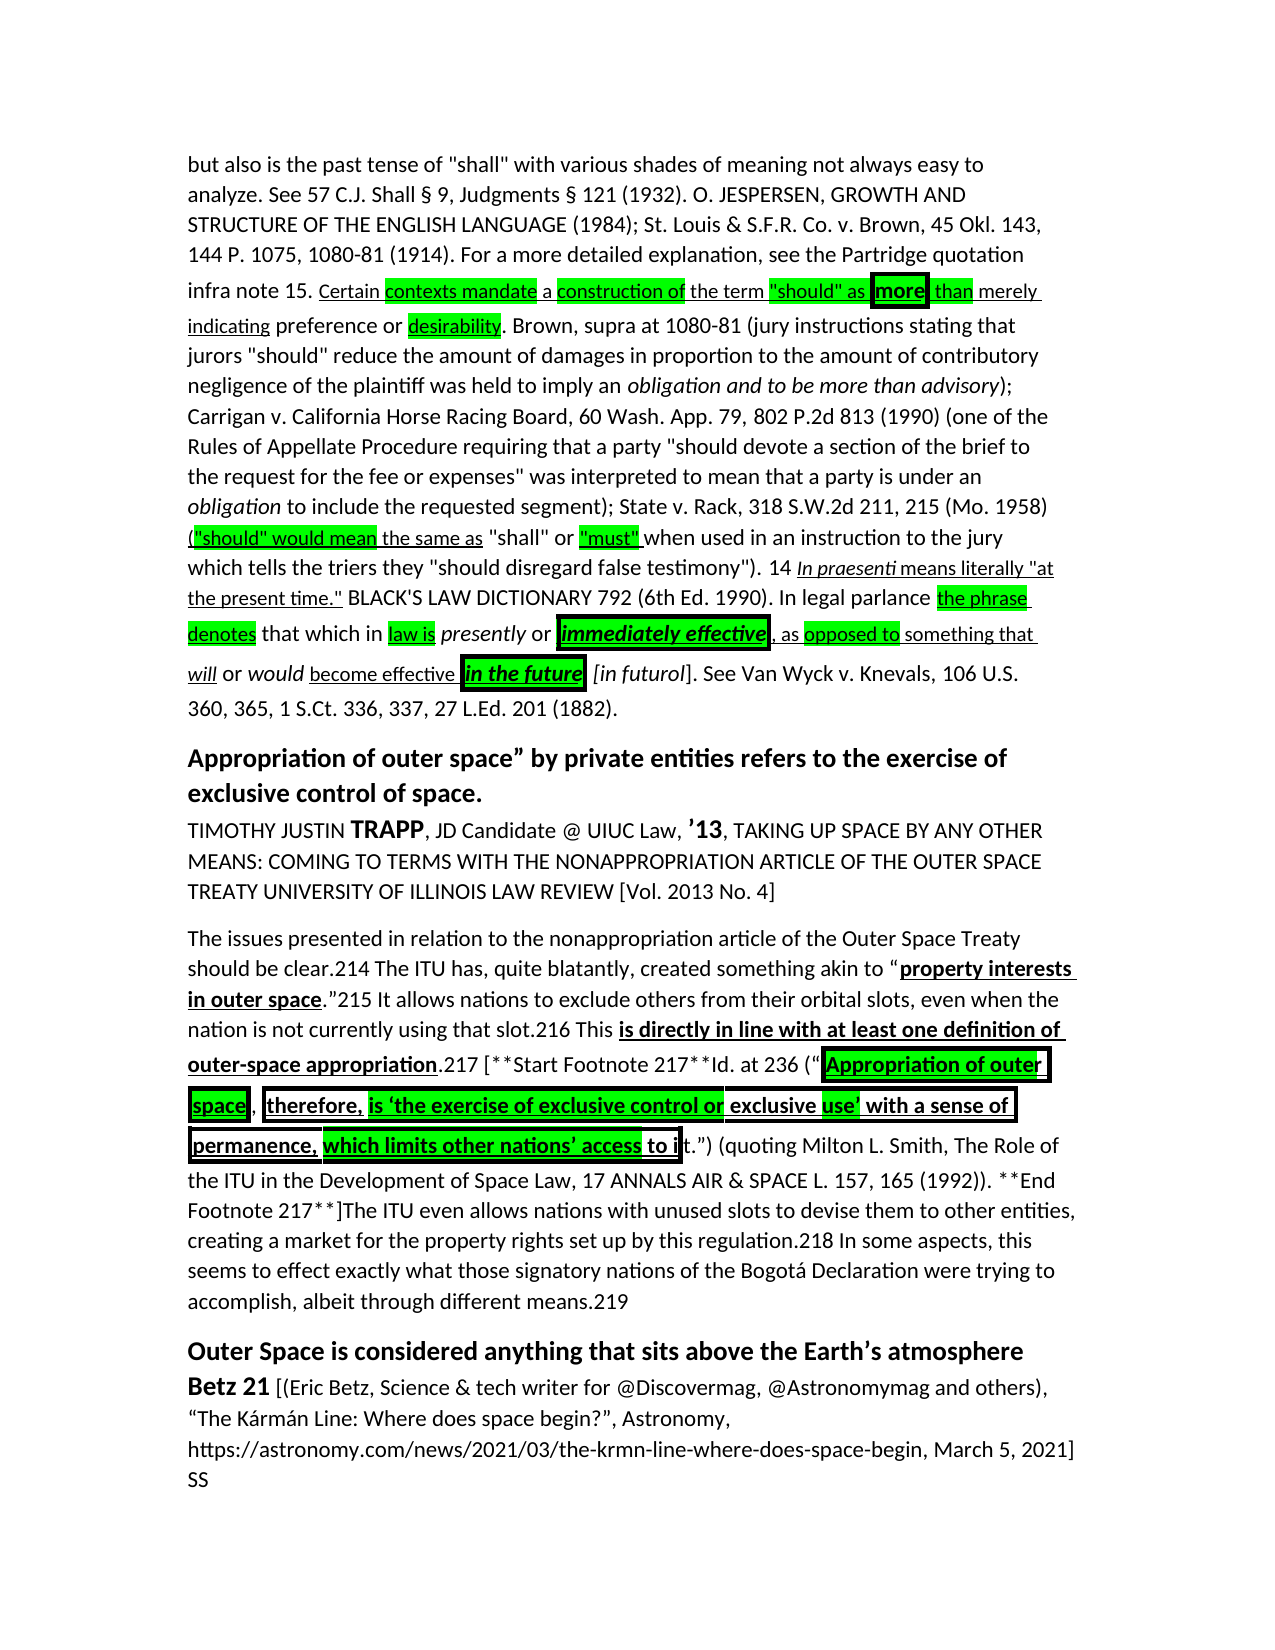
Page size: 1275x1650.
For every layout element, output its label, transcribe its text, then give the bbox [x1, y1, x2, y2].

text The issues presented in relation to the nonappropriation article of the Outer Space Treaty should be clear.214 The ITU has, quite blatantly, created something akin to “property interests in outer space.”215 It allows nations to exclude others from their orbital slots, even when the nation is not currently using that slot.216 This is directly in line with at least one definition of outer-space appropriation.217 [**Start Footnote 217**Id. at 236 (“Appropriation of outer space, therefore, is ‘the exercise of exclusive control or exclusive use’ with a sense of permanence, which limits other nations’ access to it.”) (quoting Milton L. Smith, The Role of the ITU in the Development of Space Law, 17 ANNALS AIR & SPACE L. 157, 165 (1992)). **End Footnote 217**]The ITU even allows nations with unused slots to devise them to other entities, creating a market for the property rights set up by this regulation.218 In some aspects, this seems to effect exactly what those signatory nations of the Bogotá Declaration were trying to accomplish, albeit through different means.219 [187, 924, 1087, 1315]
text TIMOTHY JUSTIN TRAPP, JD Candidate @ UIUC Law, ’13, TAKING UP SPACE BY ANY OTHER MEANS: COMING TO TERMS WITH THE NONAPPROPRIATION ARTICLE OF THE OUTER SPACE TREATY UNIVERSITY OF ILLINOIS LAW REVIEW [Vol. 2013 No. 4] [187, 812, 1087, 905]
text Betz 21 [(Eric Betz, Science & tech writer for @Discovermag, @Astronomymag and others), “The Kármán Line: Where does space begin?”, Astronomy, https://astronomy.com/news/2021/03/the-krmn-line-where-does-space-begin, March 5, 2021] SS [187, 1369, 1087, 1493]
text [187, 150, 1057, 722]
subtitle Outer Space is considered anything that sits above the Earth’s atmosphere [187, 1334, 1087, 1367]
subtitle Appropriation of outer space” by private entities refers to the exercise of exclusive control of space. [187, 741, 1087, 809]
